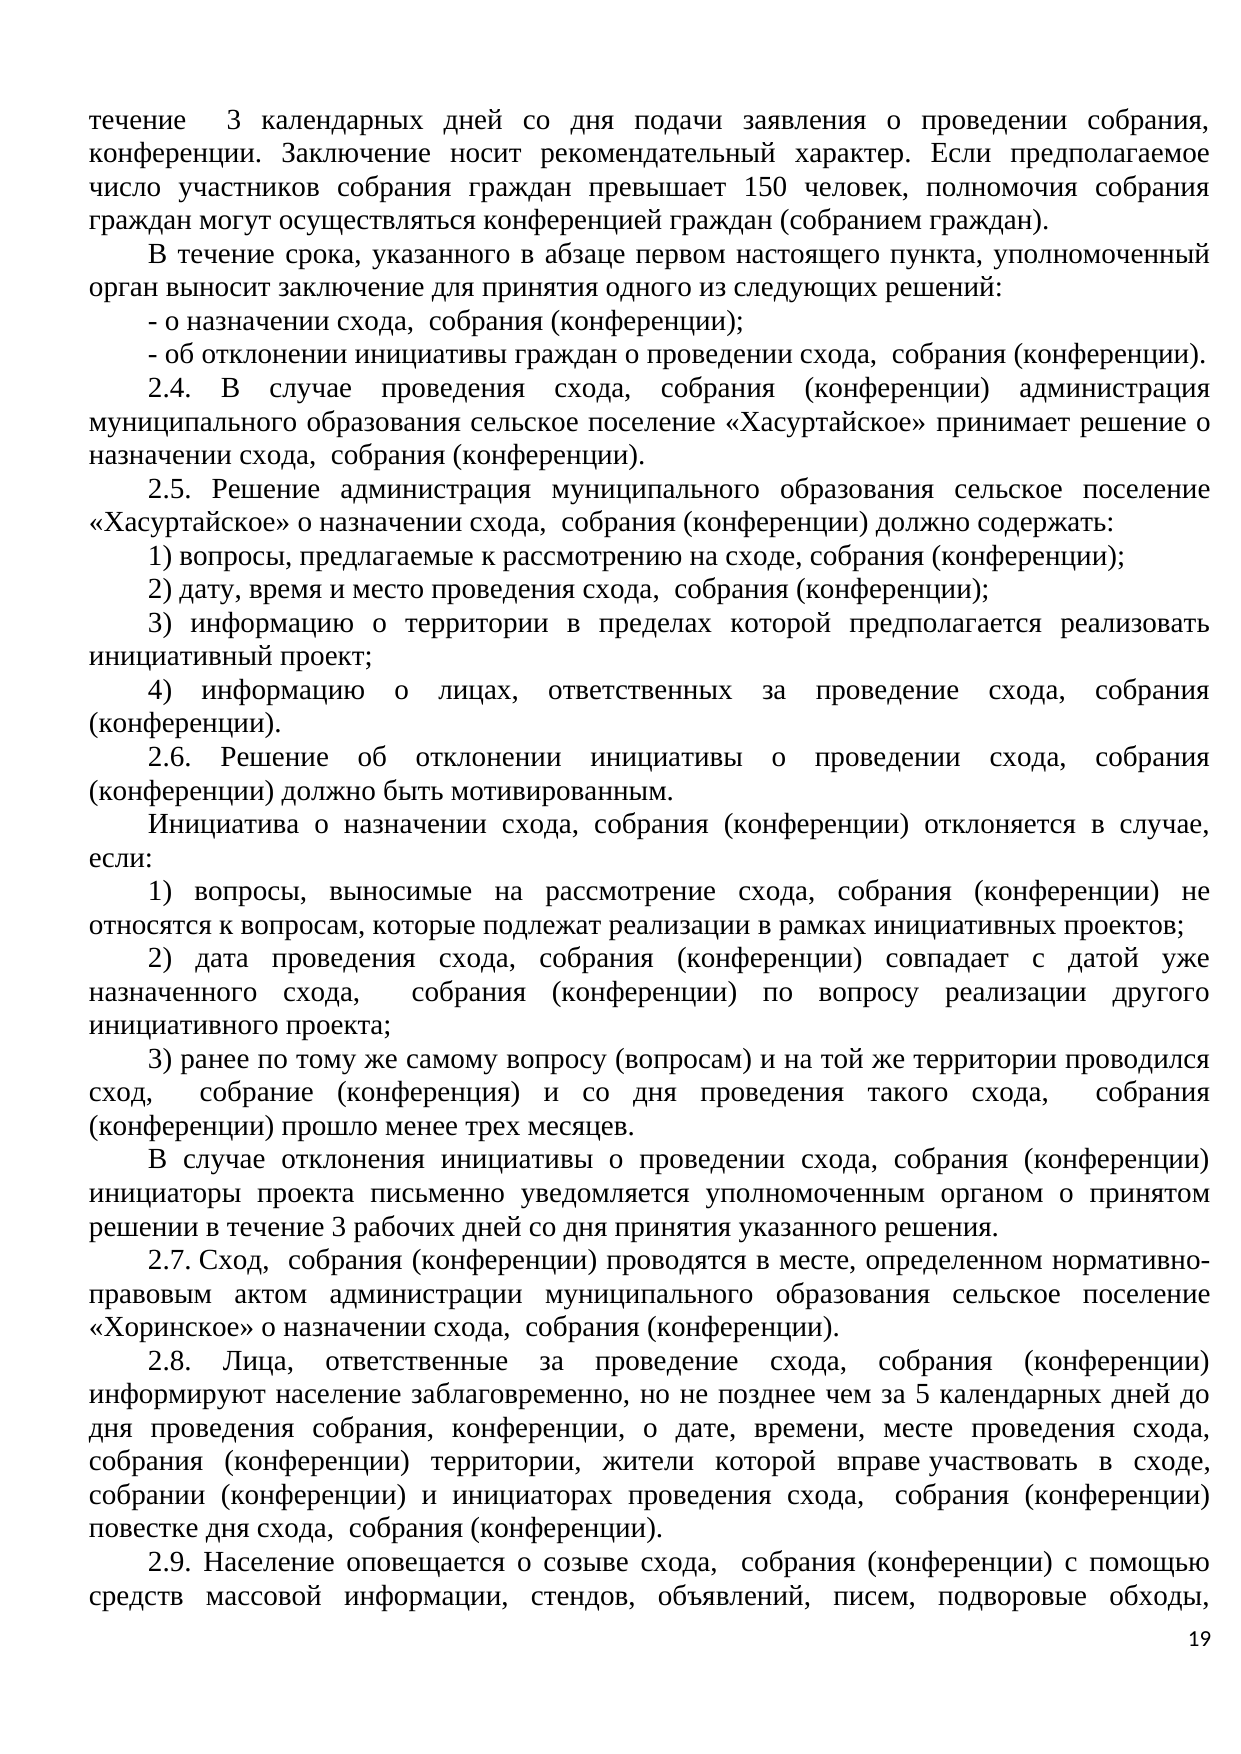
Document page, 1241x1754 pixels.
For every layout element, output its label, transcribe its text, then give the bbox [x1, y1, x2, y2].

text 2.5. Решение администрация муниципального образования сельское поселение «Хасуртайское» о назначении схода, собрания (конференции) должно содержать: [89, 471, 1211, 538]
text В случае отклонения инициативы о проведении схода, собрания (конференции) инициаторы проекта письменно уведомляется уполномоченным органом о принятом решении в течение 3 рабочих дней со дня принятия указанного решения. [89, 1142, 1211, 1242]
text 2.6. Решение об отклонении инициативы о проведении схода, собрания (конференции) должно быть мотивированным. [89, 739, 1211, 806]
text 2) дата проведения схода, собрания (конференции) совпадает с датой уже назначенного схода, собрания (конференции) по вопросу реализации другого инициативного проекта; [89, 940, 1211, 1041]
text 2.4. В случае проведения схода, собрания (конференции) администрация муниципального образования сельское поселение «Хасуртайское» принимает решение о назначении схода, собрания (конференции). [89, 370, 1211, 471]
text 2.7. Сход, собрания (конференции) проводятся в месте, определенном нормативно-правовым актом администрации муниципального образования сельское поселение «Хоринское» о назначении схода, собрания (конференции). [89, 1242, 1211, 1343]
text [89, 102, 1211, 236]
text 2.8. Лица, ответственные за проведение схода, собрания (конференции) информируют население заблаговременно, но не позднее чем за 5 календарных дней до дня проведения собрания, конференции, о дате, времени, месте проведения схода, собрания (конференции) территории, жители которой вправе участвовать в сходе, собрании (конференции) и инициаторах проведения схода, собрания (конференции) повестке дня схода, собрания (конференции). [89, 1343, 1211, 1544]
text 2) дату, время и место проведения схода, собрания (конференции); [89, 571, 1211, 605]
text 4) информацию о лицах, ответственных за проведение схода, собрания (конференции). [89, 672, 1211, 739]
text 3) ранее по тому же самому вопросу (вопросам) и на той же территории проводился сход, собрание (конференция) и со дня проведения такого схода, собрания (конференции) прошло менее трех месяцев. [89, 1041, 1211, 1142]
text В течение срока, указанного в абзаце первом настоящего пункта, уполномоченный орган выносит заключение для принятия одного из следующих решений: [89, 236, 1211, 303]
text 1) вопросы, предлагаемые к рассмотрению на сходе, собрания (конференции); [89, 538, 1211, 571]
text - о назначении схода, собрания (конференции); [89, 303, 1211, 337]
text 3) информацию о территории в пределах которой предполагается реализовать инициативный проект; [89, 605, 1211, 672]
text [89, 1544, 1211, 1611]
text 1) вопросы, выносимые на рассмотрение схода, собрания (конференции) не относятся к вопросам, которые подлежат реализации в рамках инициативных проектов; [89, 873, 1211, 940]
text - об отклонении инициативы граждан о проведении схода, собрания (конференции). [89, 337, 1211, 370]
text Инициатива о назначении схода, собрания (конференции) отклоняется в случае, если: [89, 806, 1211, 873]
